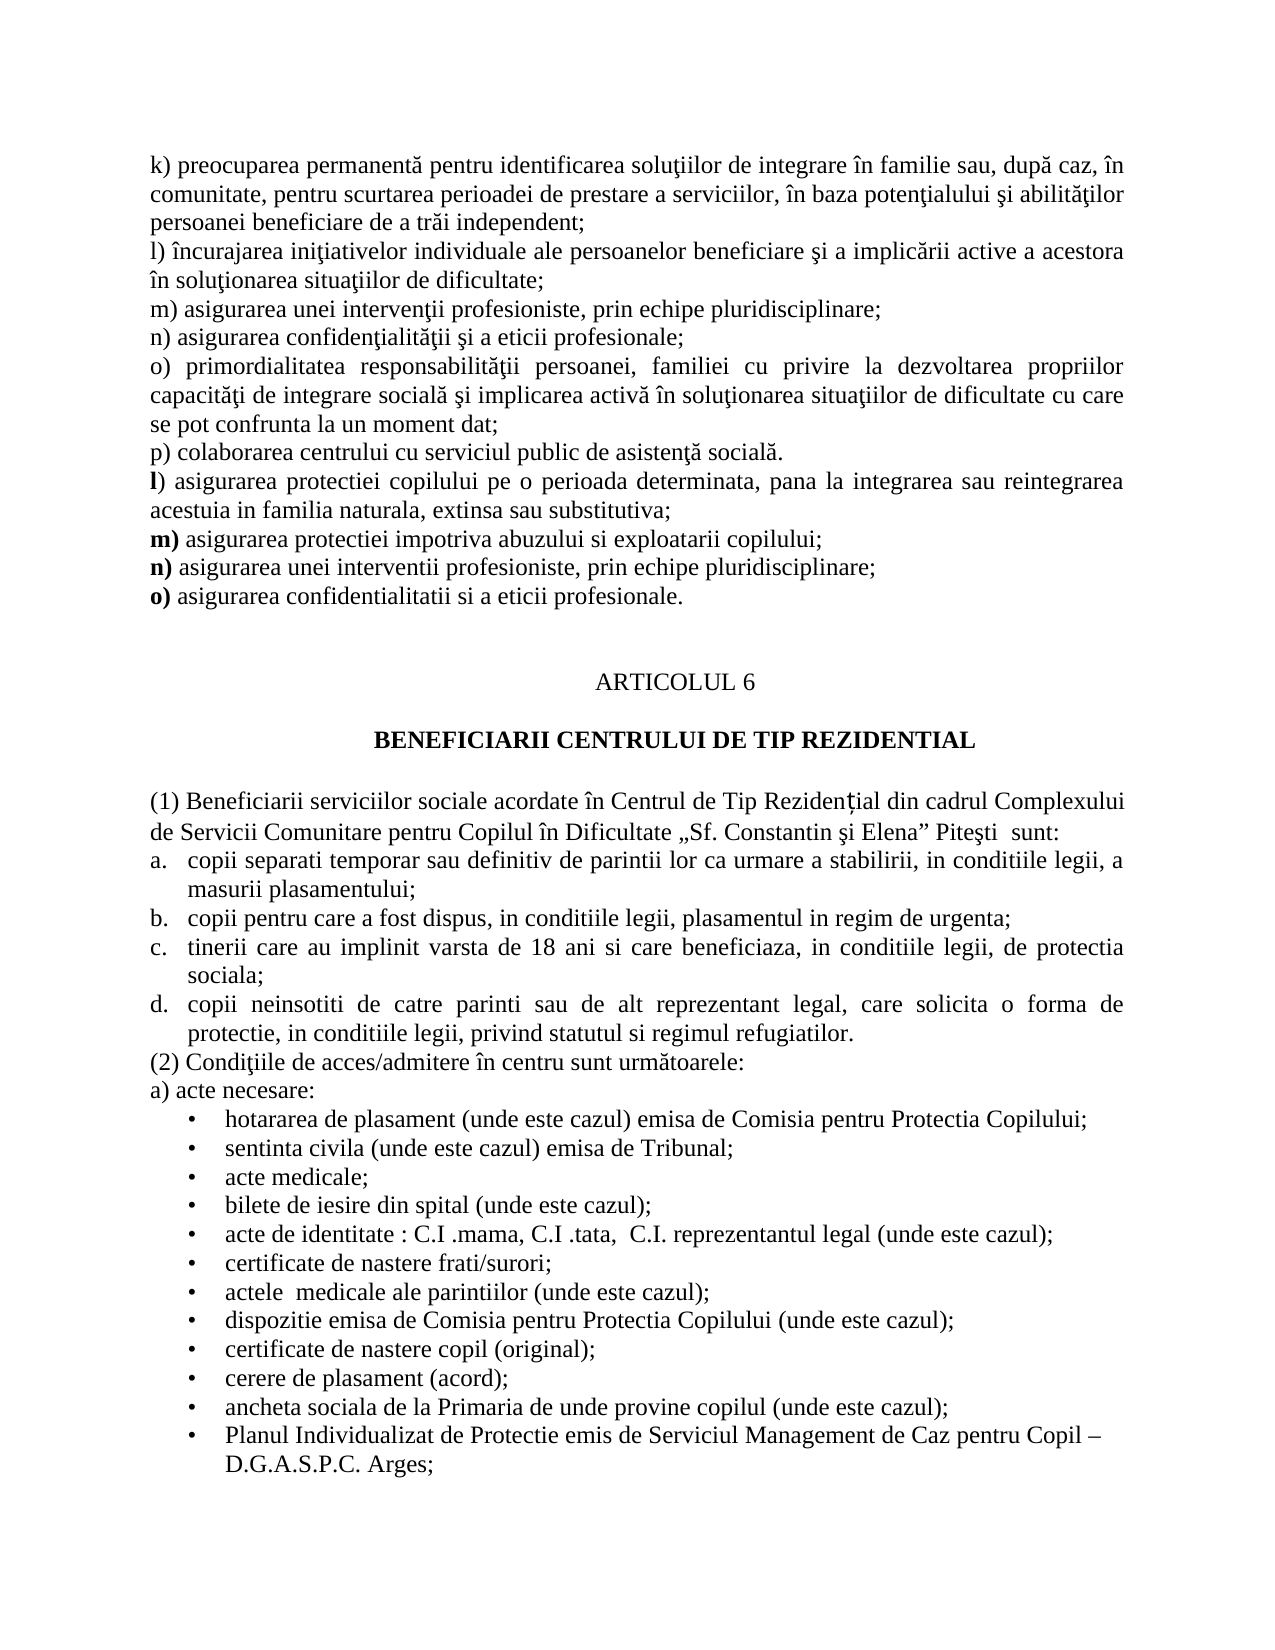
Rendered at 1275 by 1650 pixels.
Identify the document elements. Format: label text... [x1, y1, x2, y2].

text BENEFICIARII CENTRULUI DE TIP REZIDENTIAL [150, 725, 1125, 754]
text n) asigurarea confidenţialităţii şi a eticii profesionale; [150, 322, 1125, 351]
text k) preocuparea permanentă pentru identificarea soluţiilor de integrare în familie sau, după caz, în comunitate, pentru scurtarea perioadei de prestare a serviciilor, în baza potenţialului şi abilităţilor persoanei beneficiare de a trăi independent; [150, 150, 1125, 236]
list acte de identitate : C.I .mama, C.I .tata, C.I. reprezentantul legal (unde este cazul); [187, 1219, 1125, 1248]
list certificate de nastere frati/surori; [187, 1248, 1125, 1277]
list copii separati temporar sau definitiv de parintii lor ca urmare a stabilirii, in conditiile legii, a masurii plasamentului; [150, 845, 1125, 903]
text ARTICOLUL 6 [150, 667, 1125, 696]
list hotararea de plasament (unde este cazul) emisa de Comisia pentru Protectia Copilului; [187, 1104, 1125, 1133]
text n) asigurarea unei interventii profesioniste, prin echipe pluridisciplinare; [150, 552, 1125, 581]
text a) acte necesare: [150, 1075, 1125, 1104]
text (1) Beneficiarii serviciilor sociale acordate în Centrul de Tip Rezidențial din cadrul Complexului de Servicii Comunitare pentru Copilul în Dificultate „Sf. Constantin şi Elena” sunt: [150, 782, 1125, 845]
text l) asigurarea protectiei copilului pe o perioada determinata, pana la integrarea sau reintegrarea acestuia in familia naturala, extinsa sau substitutiva; [150, 466, 1125, 524]
list tinerii care au implinit varsta de 18 ani si care beneficiaza, in conditiile legii, de protectia sociala; [150, 932, 1125, 989]
list cerere de plasament (acord); [187, 1363, 1125, 1392]
list dispozitie emisa de Comisia pentru Protectia Copilului (unde este cazul); [187, 1305, 1125, 1334]
text o) asigurarea confidentialitatii si a eticii profesionale. [150, 581, 1125, 610]
list bilete de iesire din spital (unde este cazul); [187, 1190, 1125, 1219]
list acte medicale; [187, 1162, 1125, 1190]
text m) asigurarea unei intervenţii profesioniste, prin echipe pluridisciplinare; [150, 294, 1125, 322]
text p) colaborarea centrului cu serviciul public de asistenţă socială. [150, 437, 1125, 466]
list ancheta sociala de la Primaria de unde provine copilul (unde este cazul); [187, 1392, 1125, 1420]
list Planul Individualizat de Protectie emis de Serviciul Management de Caz pentru Copil – D.G.A.S.P.C. Arges; [187, 1420, 1125, 1478]
text o) primordialitatea responsabilităţii persoanei, familiei cu privire la dezvoltarea propriilor capacităţi de integrare socială şi implicarea activă în soluţionarea situaţiilor de dificultate cu care se pot confrunta la un moment dat; [150, 351, 1125, 437]
text (2) Condiţiile de acces/admitere în centru sunt următoarele: [150, 1047, 1125, 1075]
list sentinta civila (unde este cazul) emisa de Tribunal; [187, 1133, 1125, 1162]
text l) încurajarea iniţiativelor individuale ale persoanelor beneficiare şi a implicării active a acestora în soluţionarea situaţiilor de dificultate; [150, 236, 1125, 294]
list copii neinsotiti de catre parinti sau de alt reprezentant legal, care solicita o forma de protectie, in conditiile legii, privind statutul si regimul refugiatilor. [150, 989, 1125, 1047]
list certificate de nastere copil (original); [187, 1334, 1125, 1363]
list copii pentru care a fost dispus, in conditiile legii, plasamentul in regim de urgenta; [150, 903, 1125, 932]
text m) asigurarea protectiei impotriva abuzului si exploatarii copilului; [150, 524, 1125, 552]
list actele medicale ale parintiilor (unde este cazul); [187, 1277, 1125, 1305]
